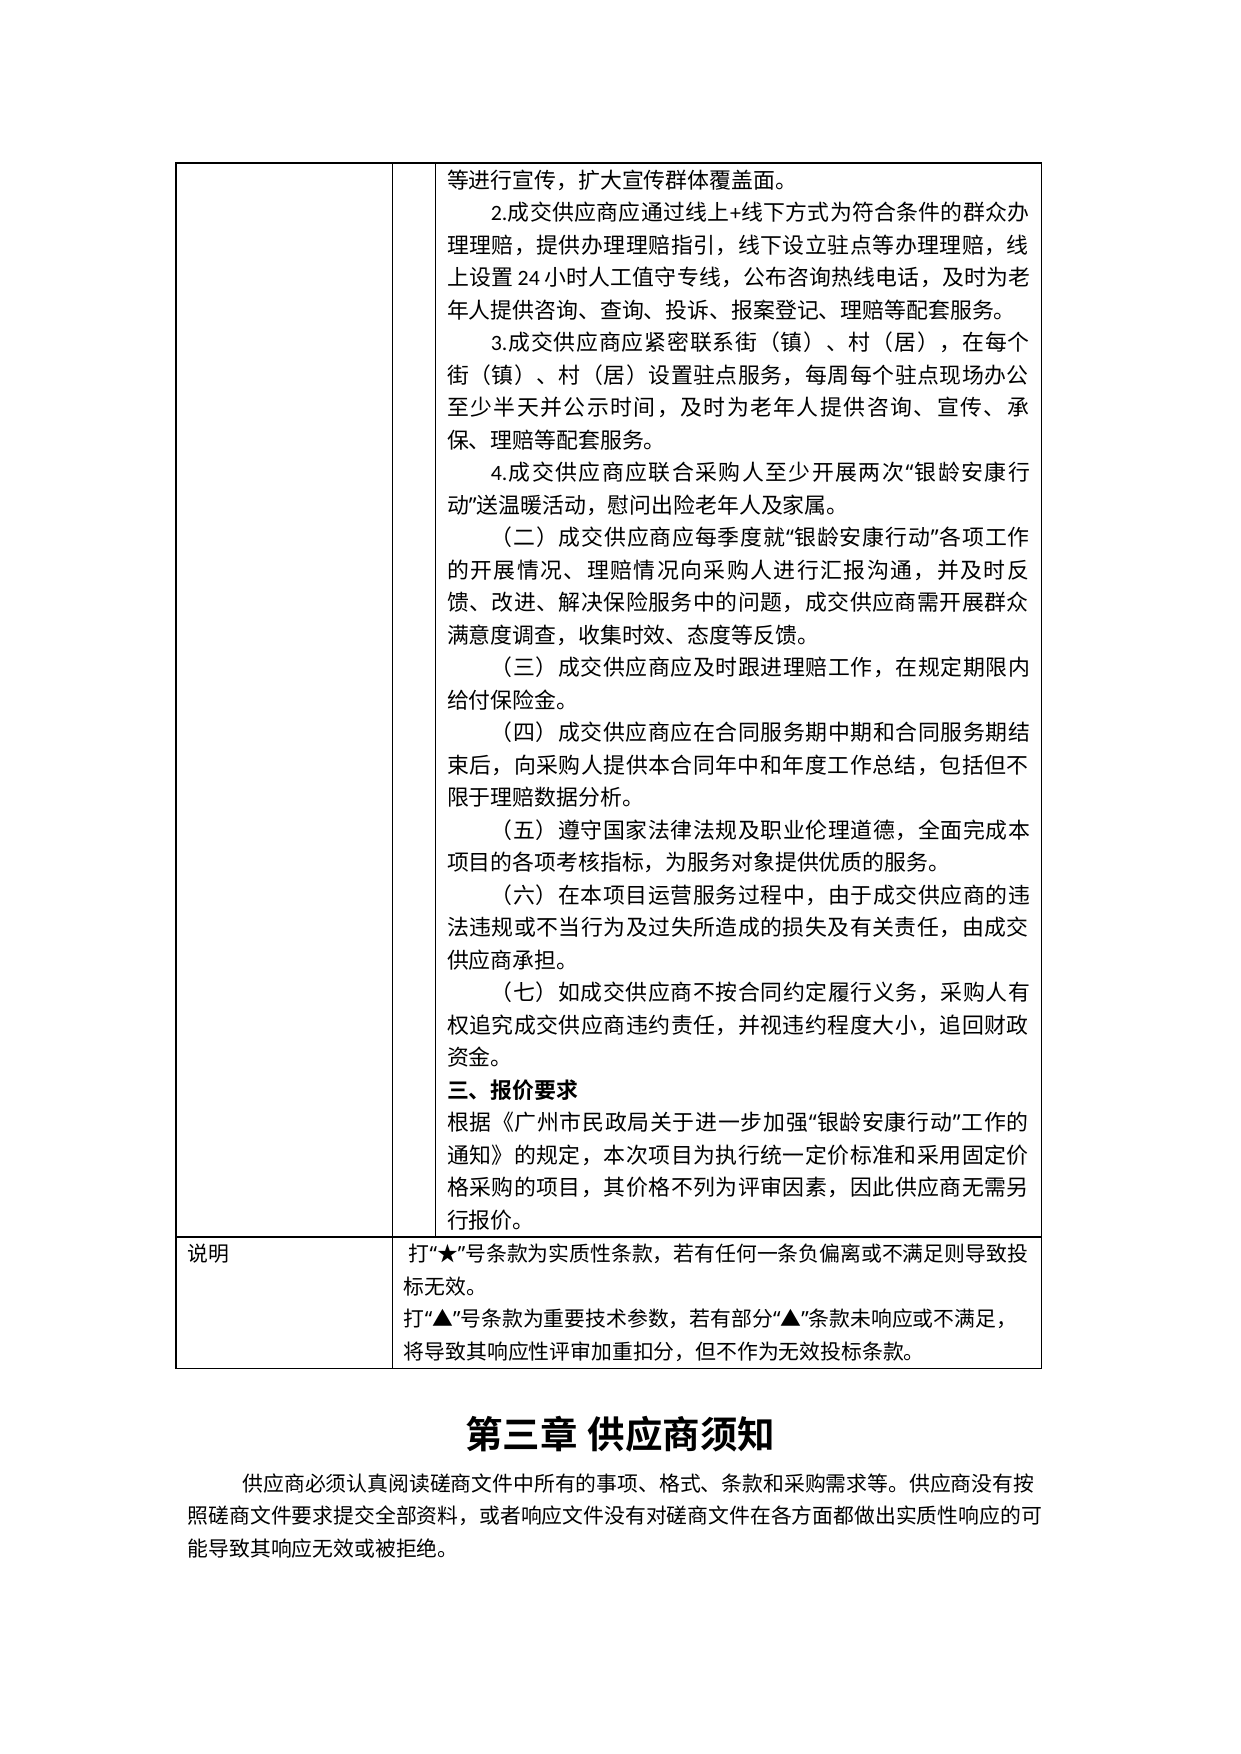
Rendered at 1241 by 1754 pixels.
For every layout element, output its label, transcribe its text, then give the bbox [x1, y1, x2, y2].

table_cell 说明 [177, 1238, 392, 1368]
table_cell [177, 164, 392, 1236]
text 第三章 供应商须知 [187, 1402, 1053, 1467]
table_cell 打“★”号条款为实质性条款，若有任何一条负偏离或不满足则导致投标无效。 打“▲”号条款为重要技术参数，若有部分“▲”条款未响应或不满足，将导致其响应性评审加重扣分，但不作为无效投标条款。 [393, 1238, 1041, 1368]
text 供应商必须认真阅读磋商文件中所有的事项、格式、条款和采购需求等。供应商没有按照磋商文件要求提交全部资料，或者响应文件没有对磋商文件在各方面都做出实质性响应的可能导致其响应无效或被拒绝。 [187, 1467, 1053, 1564]
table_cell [436, 164, 1041, 1236]
table_cell 1 [393, 164, 435, 1236]
